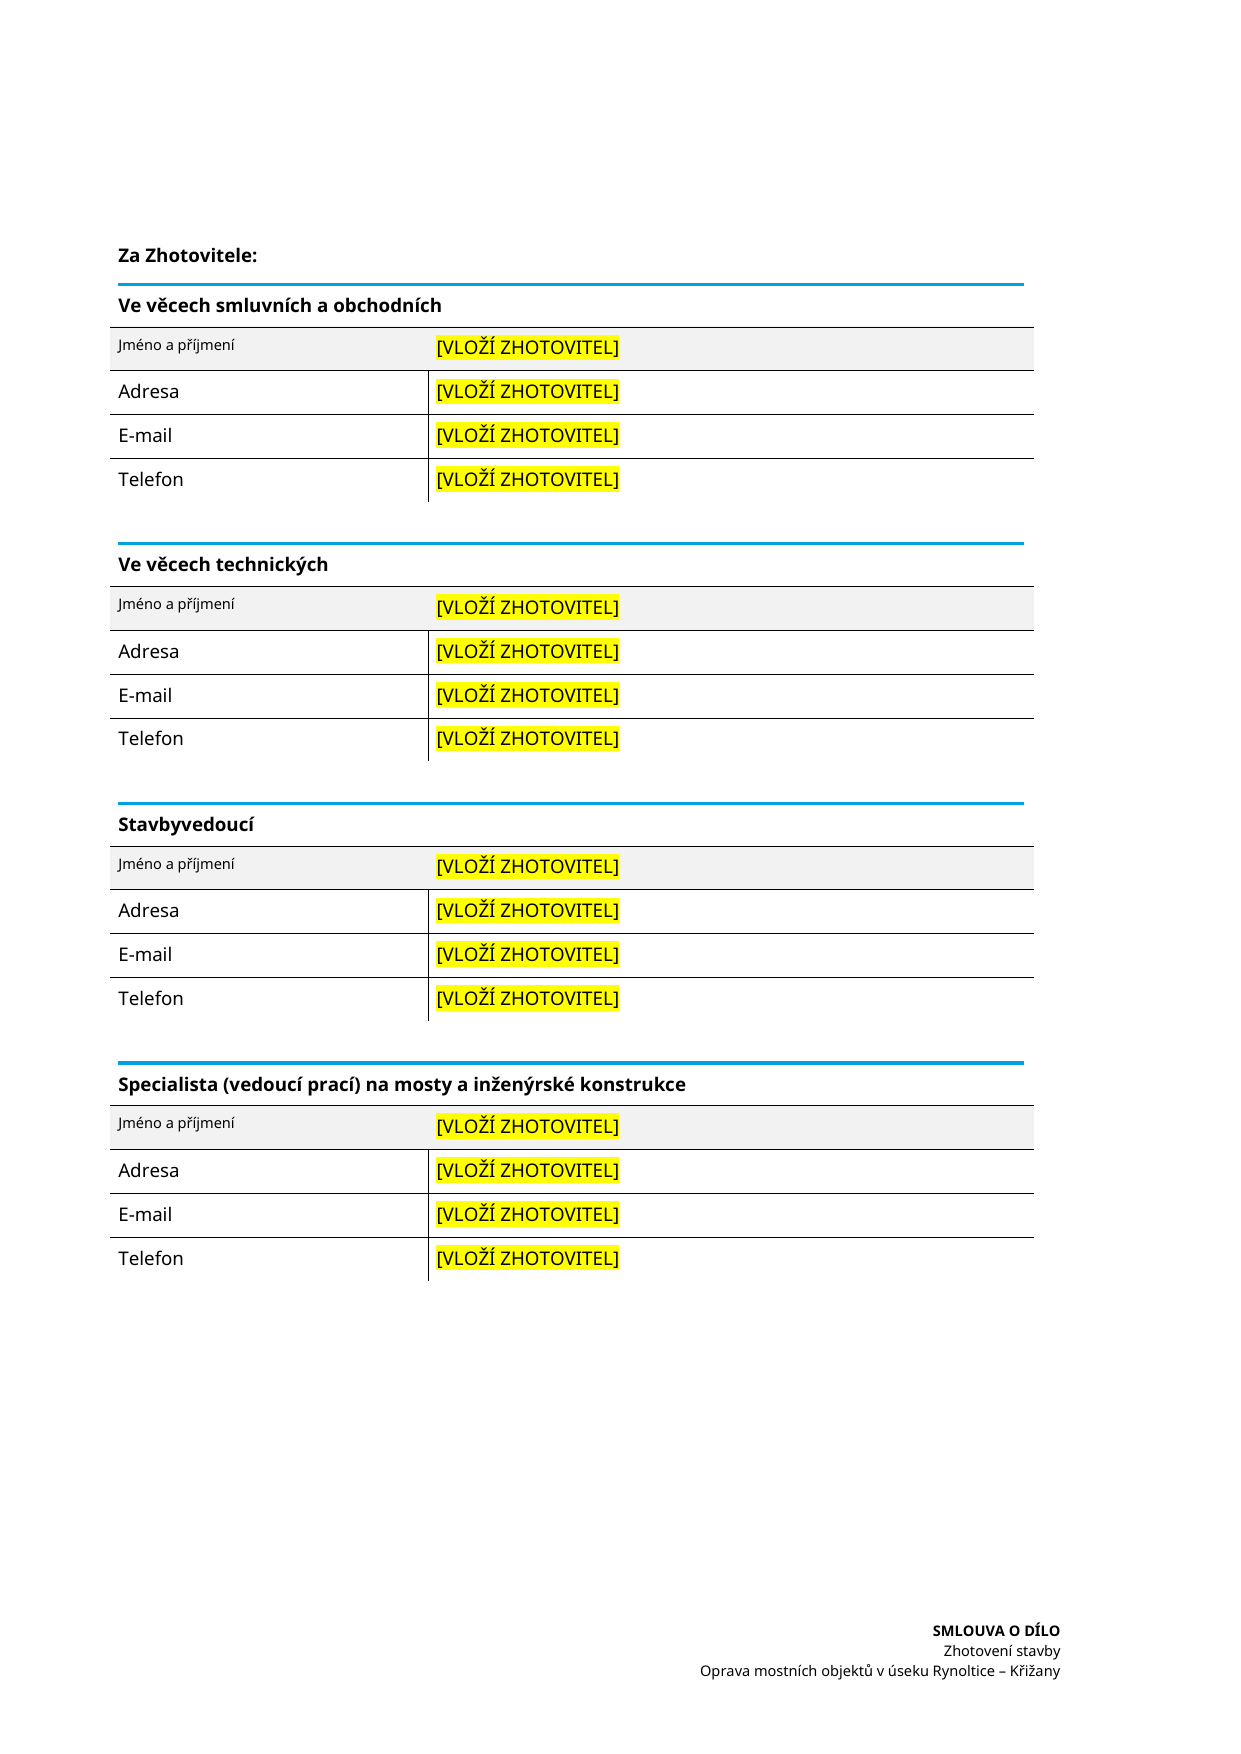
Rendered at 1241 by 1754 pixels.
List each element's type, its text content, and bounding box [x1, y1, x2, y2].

table_cell Adresa [110, 890, 428, 933]
table_header Jméno a příjmení [110, 328, 428, 370]
table_cell Adresa [110, 1150, 428, 1193]
table_cell E-mail [110, 415, 428, 458]
table_header [VLOŽÍ ZHOTOVITEL] [428, 328, 1034, 370]
table_cell [VLOŽÍ ZHOTOVITEL] [429, 1238, 1034, 1281]
table_cell [VLOŽÍ ZHOTOVITEL] [429, 1150, 1034, 1193]
text Stavbyvedoucí [118, 805, 1024, 837]
table_cell [VLOŽÍ ZHOTOVITEL] [429, 675, 1034, 717]
table_header [VLOŽÍ ZHOTOVITEL] [428, 847, 1034, 889]
table_cell [VLOŽÍ ZHOTOVITEL] [429, 1194, 1034, 1237]
table_cell [VLOŽÍ ZHOTOVITEL] [429, 978, 1034, 1021]
text Za Zhotovitele: [118, 242, 1024, 268]
text Ve věcech technických [118, 545, 1024, 577]
table_cell [VLOŽÍ ZHOTOVITEL] [429, 890, 1034, 933]
table_header Jméno a příjmení [110, 847, 428, 889]
table_header Jméno a příjmení [110, 1106, 428, 1149]
table_cell [VLOŽÍ ZHOTOVITEL] [429, 719, 1034, 761]
table_cell E-mail [110, 934, 428, 977]
table_cell [VLOŽÍ ZHOTOVITEL] [429, 631, 1034, 674]
table_cell Telefon [110, 719, 428, 761]
table_header [VLOŽÍ ZHOTOVITEL] [428, 587, 1034, 630]
table_cell [VLOŽÍ ZHOTOVITEL] [429, 415, 1034, 458]
table_header [VLOŽÍ ZHOTOVITEL] [428, 1106, 1034, 1149]
table_cell Telefon [110, 1238, 428, 1281]
table_cell E-mail [110, 1194, 428, 1237]
table_cell [VLOŽÍ ZHOTOVITEL] [429, 934, 1034, 977]
table_cell [VLOŽÍ ZHOTOVITEL] [429, 371, 1034, 414]
table_cell [VLOŽÍ ZHOTOVITEL] [429, 459, 1034, 502]
table_cell Adresa [110, 631, 428, 674]
table_cell Telefon [110, 978, 428, 1021]
table_cell Telefon [110, 459, 428, 502]
table_cell E-mail [110, 675, 428, 717]
table_cell Adresa [110, 371, 428, 414]
text Specialista (vedoucí prací) na mosty a inženýrské konstrukce [118, 1065, 1024, 1096]
text Ve věcech smluvních a obchodních [118, 286, 1024, 318]
table_header Jméno a příjmení [110, 587, 428, 630]
